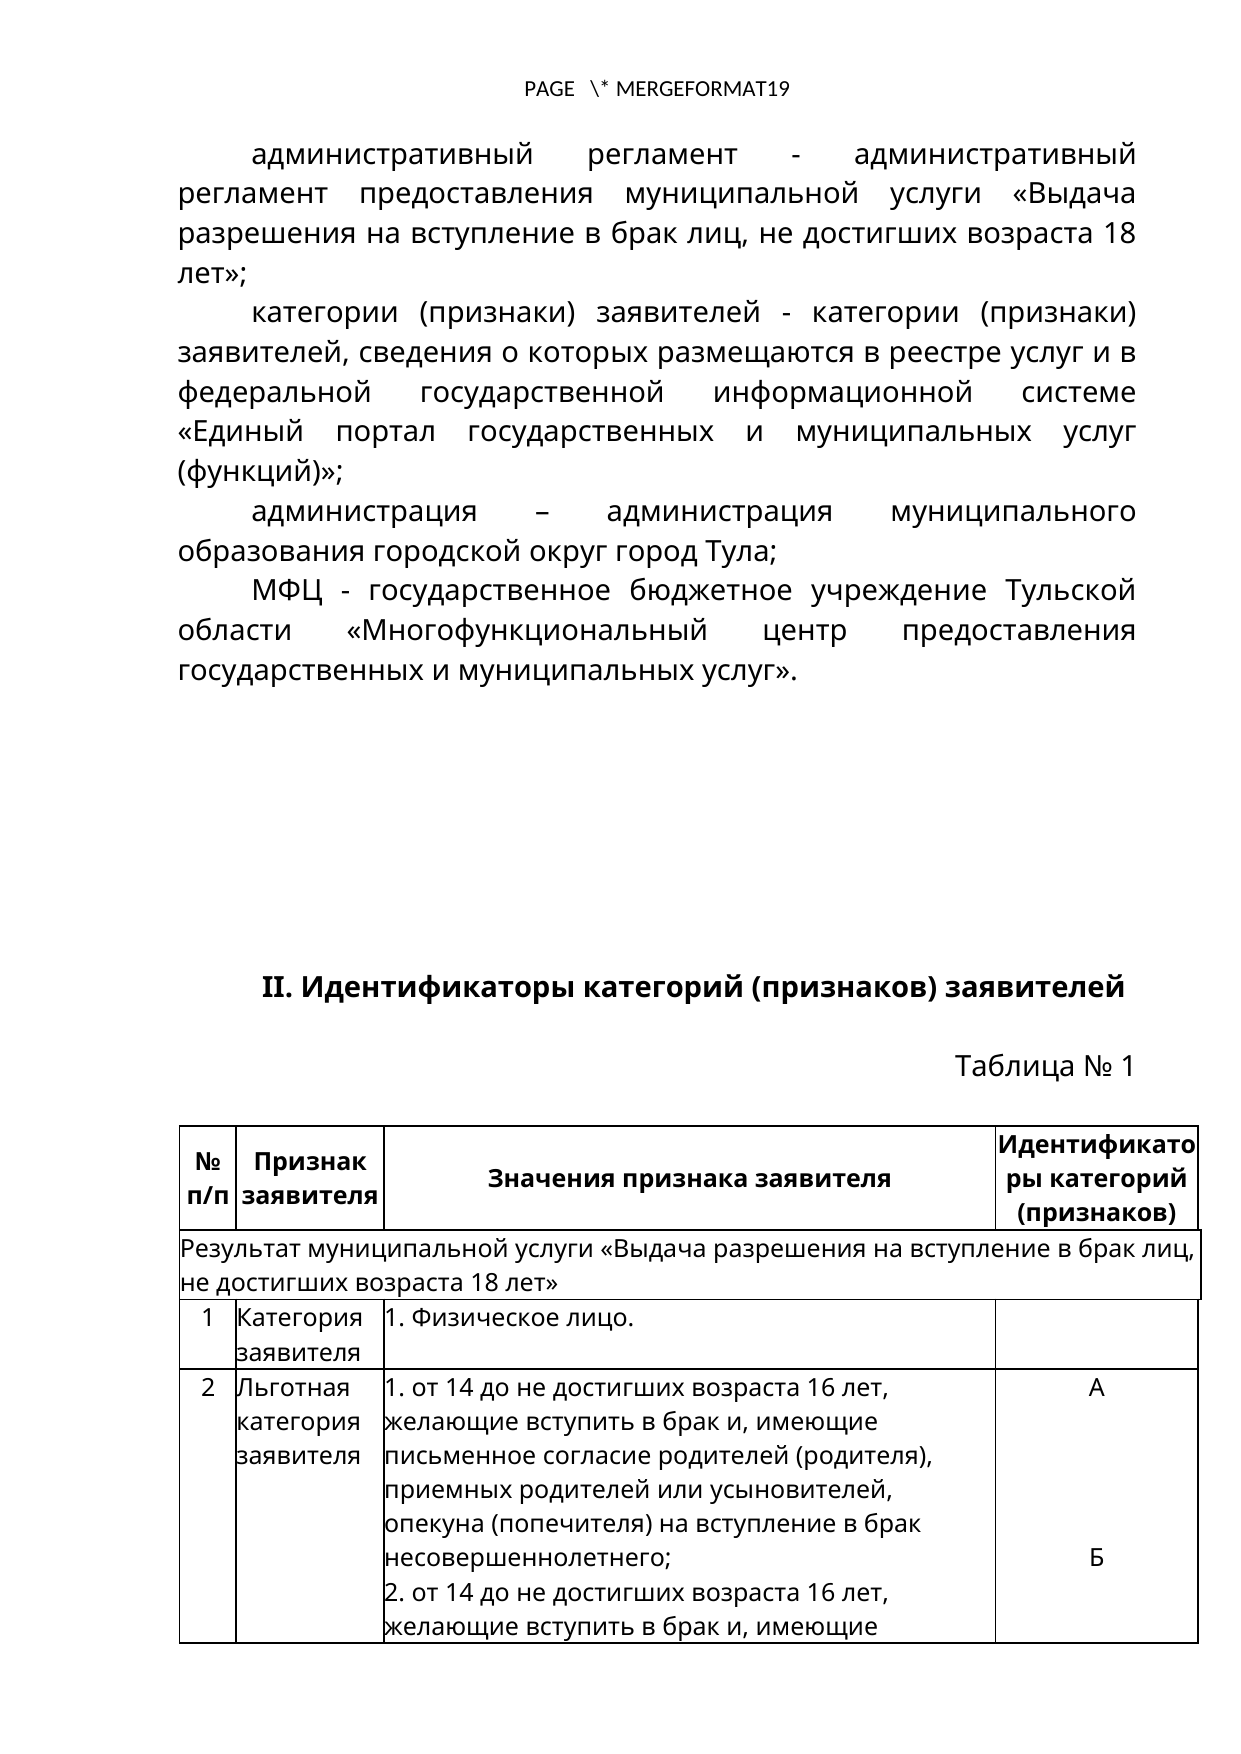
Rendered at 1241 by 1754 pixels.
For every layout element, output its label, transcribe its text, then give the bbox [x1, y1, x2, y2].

table_header Идентификаторы категорий (признаков) [996, 1127, 1197, 1229]
table_cell 2 [180, 1370, 235, 1642]
table_cell А Б В [996, 1370, 1197, 1642]
table_cell 1. Физическое лицо. [385, 1300, 995, 1368]
text МФЦ - государственное бюджетное учреждение Тульской области «Многофункциональный центр предоставления государственных и муниципальных услуг». [177, 569, 1137, 688]
table_cell Категория заявителя [237, 1300, 383, 1368]
table_cell 1 [180, 1300, 235, 1368]
table_cell [996, 1300, 1197, 1368]
table_header № п/п [180, 1127, 235, 1229]
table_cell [237, 1370, 383, 1642]
text категории (признаки) заявителей - категории (признаки) заявителей, сведения о которых размещаются в реестре услуг и в федеральной государственной информационной системе «Единый портал государственных и муниципальных услуг (функций)»; [177, 292, 1137, 490]
text административный регламент - административный регламент предоставления муниципальной услуги «Выдача разрешения на вступление в брак лиц, не достигших возраста 18 лет»; [177, 133, 1137, 292]
table_header Признак заявителя [237, 1127, 383, 1229]
text Таблица № 1 [177, 1046, 1137, 1085]
text II. Идентификаторы категорий (признаков) заявителей [177, 966, 1137, 1006]
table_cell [385, 1370, 995, 1642]
table_header Значения признака заявителя [385, 1127, 995, 1229]
text администрация – администрация муниципального образования городской округ город Тула; [177, 490, 1137, 569]
table_cell Результат муниципальной услуги «Выдача разрешения на вступление в брак лиц, не достигших возраста 18 лет» [180, 1231, 1200, 1298]
